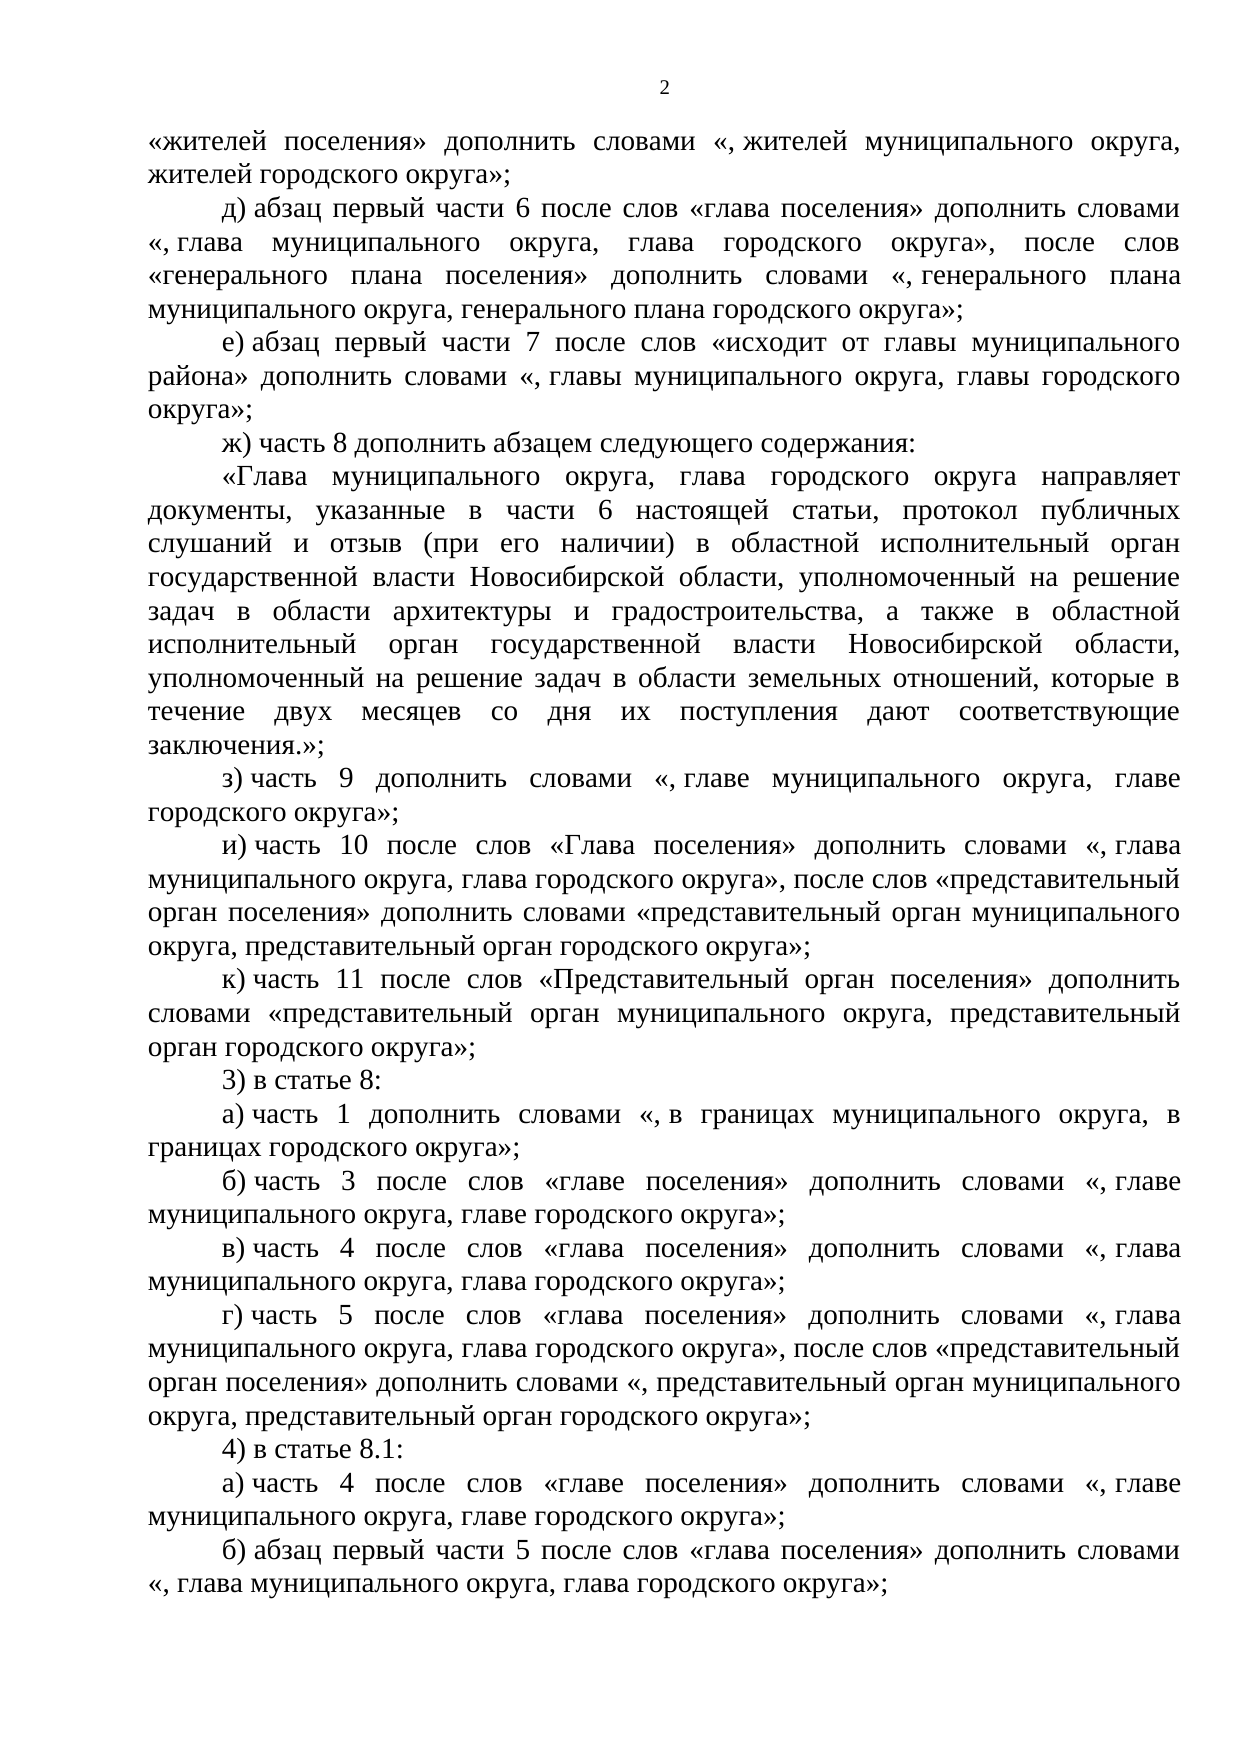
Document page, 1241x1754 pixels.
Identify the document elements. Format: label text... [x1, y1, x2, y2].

text б) часть 3 после слов «главе поселения» дополнить словами «, главе муниципального округа, главе городского округа»; [148, 1163, 1181, 1230]
text е) абзац первый части 7 после слов «исходит от главы муниципального района» дополнить словами «, главы муниципального округа, главы городского округа»; [148, 324, 1181, 425]
text б) абзац первый части 5 после слов «глава поселения» дополнить словами «, глава муниципального округа, глава городского округа»; [148, 1532, 1181, 1599]
text 3) в статье 8: [148, 1062, 1181, 1096]
text г) часть 5 после слов «глава поселения» дополнить словами «, глава муниципального округа, глава городского округа», после слов «представительный орган поселения» дополнить словами «, представительный орган муниципального округа, представительный орган городского округа»; [148, 1297, 1181, 1431]
text з) часть 9 дополнить словами «, главе муниципального округа, главе городского округа»; [148, 760, 1181, 827]
text а) часть 4 после слов «главе поселения» дополнить словами «, главе муниципального округа, главе городского округа»; [148, 1465, 1181, 1532]
text «Глава муниципального округа, глава городского округа направляет документы, указанные в части 6 настоящей статьи, протокол публичных слушаний и отзыв (при его наличии) в областной исполнительный орган государственной власти Новосибирской области, уполномоченный на решение задач в области архитектуры и градостроительства, а также в областной исполнительный орган государственной власти Новосибирской области, уполномоченный на решение задач в области земельных отношений, которые в течение двух месяцев со дня их поступления дают соответствующие заключения.»; [148, 458, 1181, 760]
text а) часть 1 дополнить словами «, в границах муниципального округа, в границах городского округа»; [148, 1096, 1181, 1163]
text ж) часть 8 дополнить абзацем следующего содержания: [148, 425, 1181, 458]
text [148, 123, 1181, 190]
text к) часть 11 после слов «Представительный орган поселения» дополнить словами «представительный орган муниципального округа, представительный орган городского округа»; [148, 962, 1181, 1062]
text и) часть 10 после слов «Глава поселения» дополнить словами «, глава муниципального округа, глава городского округа», после слов «представительный орган поселения» дополнить словами «представительный орган муниципального округа, представительный орган городского округа»; [148, 827, 1181, 962]
text д) абзац первый части 6 после слов «глава поселения» дополнить словами «, глава муниципального округа, глава городского округа», после слов «генерального плана поселения» дополнить словами «, генерального плана муниципального округа, генерального плана городского округа»; [148, 190, 1181, 324]
text в) часть 4 после слов «глава поселения» дополнить словами «, глава муниципального округа, глава городского округа»; [148, 1230, 1181, 1297]
text 4) в статье 8.1: [148, 1431, 1181, 1465]
